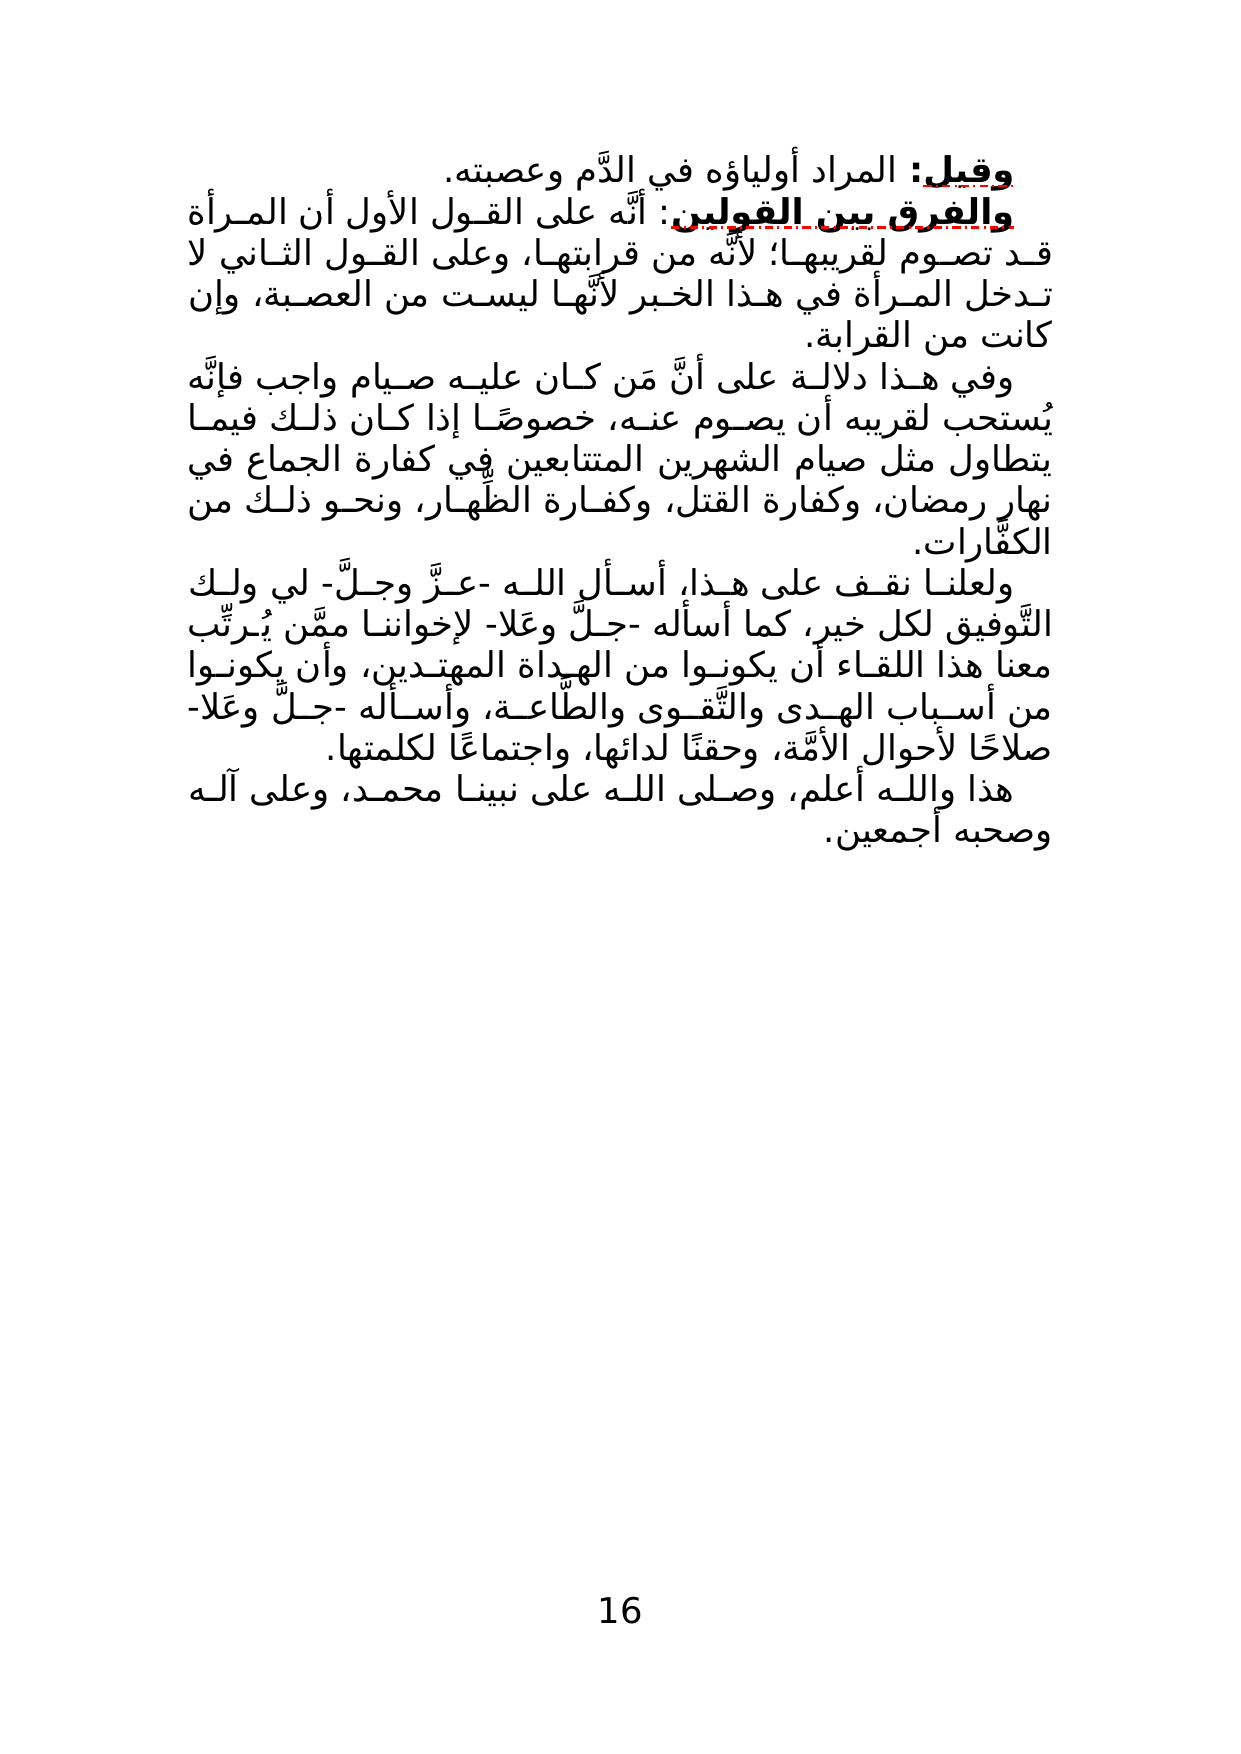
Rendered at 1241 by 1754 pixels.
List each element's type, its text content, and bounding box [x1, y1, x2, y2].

text هذا والله أعلم، وصلى الله على نبينا محمد، وعلى آله وصحبه أجمعين. [187, 769, 1053, 851]
text وقيل: المراد أولياؤه في الدَّم وعصبته. [187, 150, 1053, 191]
text وفي هذا دلالة على أنَّ مَن كان عليه صيام واجب فإنَّه يُستحب لقريبه أن يصوم عنه، خصوصًا إذا كان ذلك فيما يتطاول مثل صيام الشهرين المتتابعين في كفارة الجماع في نهار رمضان، وكفارة القتل، وكفارة الظِّهار، ونحو ذلك من الكفَّارات. [187, 356, 1053, 562]
text والفرق بين القولين: أنَّه على القول الأول أن المرأة قد تصوم لقريبها؛ لأنَّه من قرابتها، وعلى القول الثاني لا تدخل المرأة في هذا الخبر لأنَّها ليست من العصبة، وإن كانت من القرابة. [187, 191, 1053, 356]
text ولعلنا نقف على هذا، أسأل الله -عزَّ وجلَّ- لي ولك التَّوفيق لكل خير، كما أسأله -جلَّ وعَلا- لإخواننا ممَّن يُرتِّب معنا هذا اللقاء أن يكونوا من الهداة المهتدين، وأن يكونوا من أسباب الهدى والتَّقوى والطَّاعة، وأسأله -جلَّ وعَلا- صلاحًا لأحوال الأمَّة، وحقنًا لدائها، واجتماعًا لكلمتها. [187, 562, 1053, 769]
